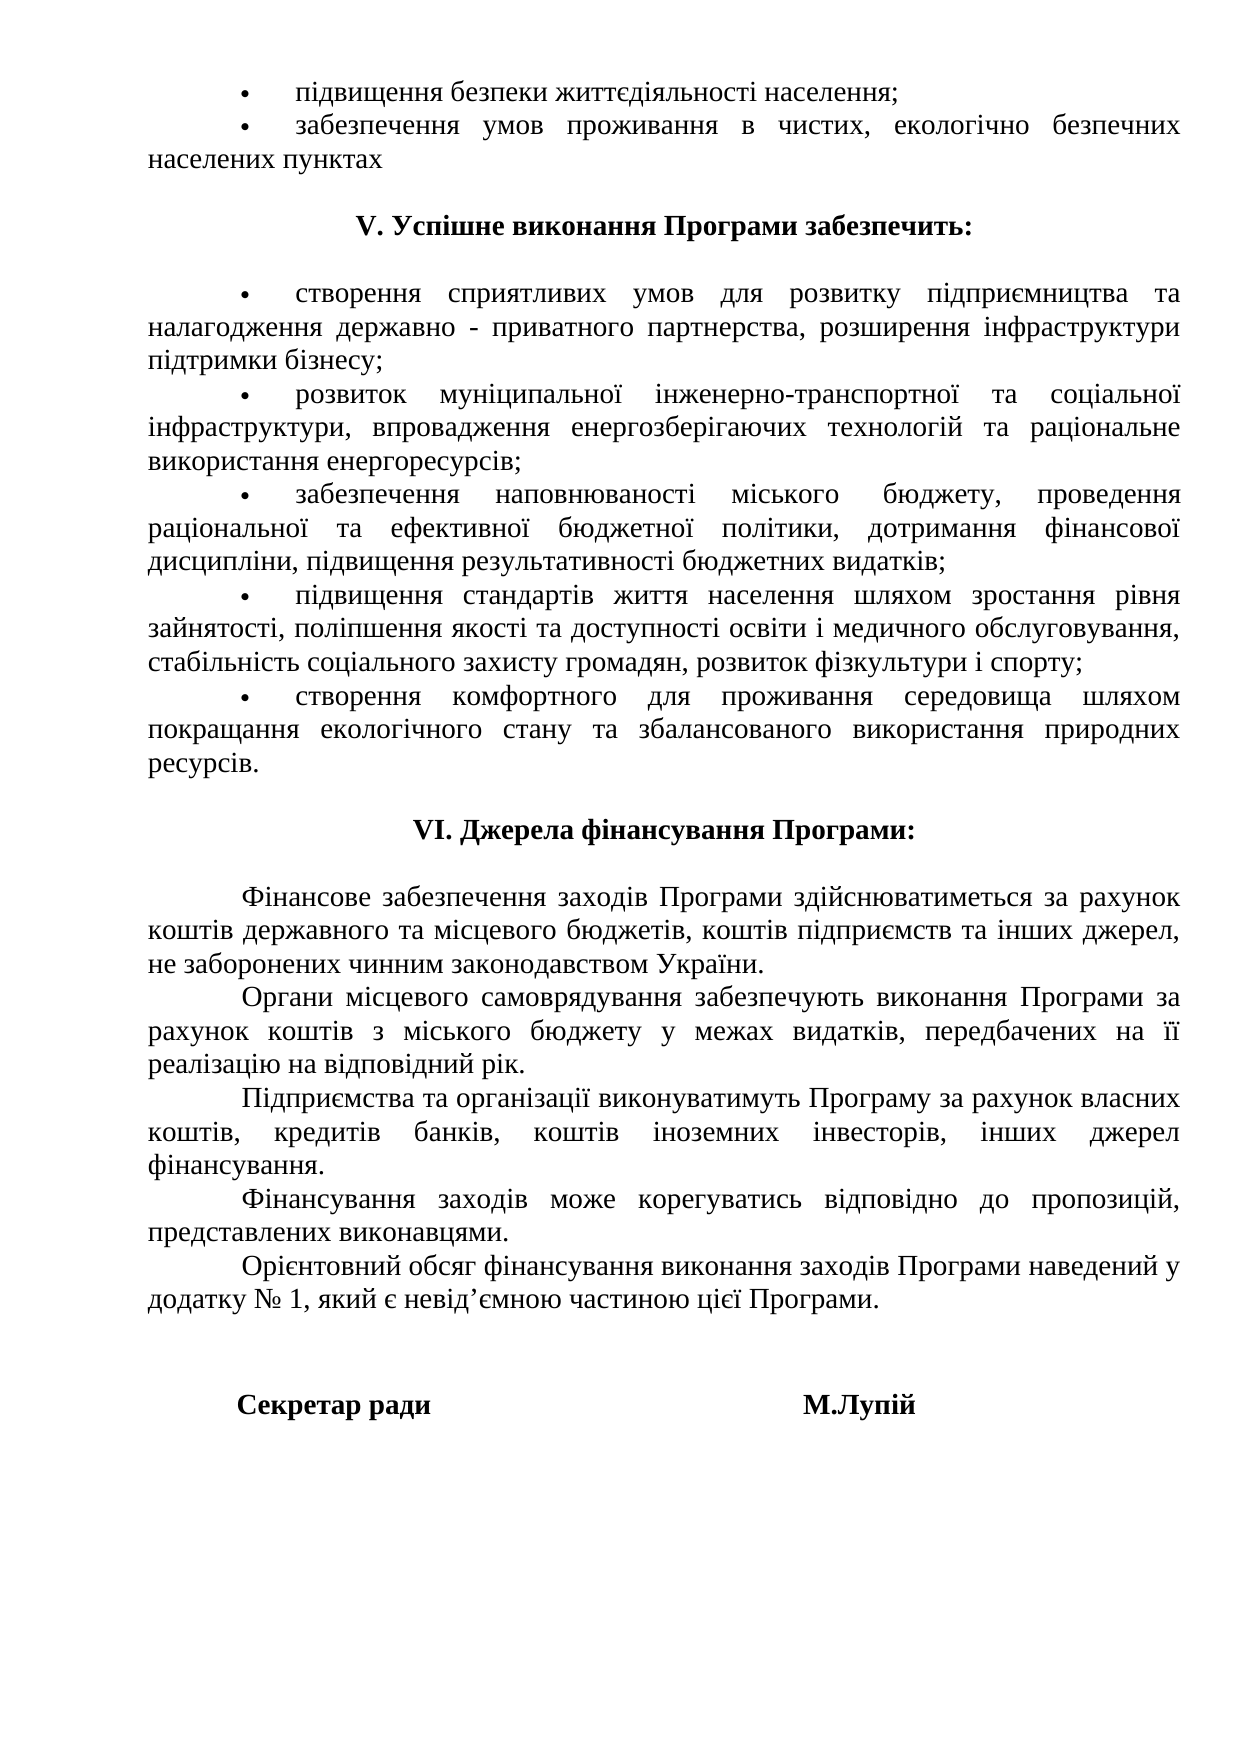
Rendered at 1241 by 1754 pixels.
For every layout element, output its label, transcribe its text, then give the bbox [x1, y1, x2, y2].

list створення сприятливих умов для розвитку підприємництва та налагодження державно - приватного партнерства, розширення інфраструктури підтримки бізнесу; [148, 275, 1181, 376]
list підвищення стандартів життя населення шляхом зростання рівня зайнятості, поліпшення якості та доступності освіти і медичного обслуговування, стабільність соціального захисту громадян, розвиток фізкультури і спорту; [148, 577, 1181, 678]
text Секретар ради М.Лупій [148, 1387, 1181, 1421]
text Підприємства та організації виконуватимуть Програму за рахунок власних коштів, кредитів банків, коштів іноземних інвесторів, інших джерел фінансування. [148, 1080, 1181, 1181]
text Фінансування заходів може корегуватись відповідно до пропозицій, представлених виконавцями. [148, 1181, 1181, 1248]
list створення комфортного для проживання середовища шляхом покращання екологічного стану та збалансованого використання природних ресурсів. [148, 678, 1181, 778]
list забезпечення умов проживання в чистих, екологічно безпечних населених пунктах [148, 107, 1181, 174]
text Орієнтовний обсяг фінансування виконання заходів Програми наведений у додатку № 1, який є невід’ємною частиною цієї Програми. [148, 1248, 1181, 1315]
list підвищення безпеки життєдіяльності населення; [148, 74, 1181, 107]
text V. Успішне виконання Програми забезпечить: [148, 208, 1181, 242]
text VI. Джерела фінансування Програми: [148, 812, 1181, 845]
text Фінансове забезпечення заходів Програми здійснюватиметься за рахунок коштів державного та місцевого бюджетів, коштів підприємств та інших джерел, не заборонених чинним законодавством України. [148, 879, 1181, 979]
list забезпечення наповнюваності міського бюджету, проведення раціональної та ефективної бюджетної політики, дотримання фінансової дисципліни, підвищення результативності бюджетних видатків; [148, 476, 1181, 577]
text Органи місцевого самоврядування забезпечують виконання Програми за рахунок коштів з міського бюджету у межах видатків, передбачених на її реалізацію на відповідний рік. [148, 979, 1181, 1080]
list розвиток муніципальної інженерно-транспортної та соціальної інфраструктури, впровадження енергозберігаючих технологій та раціональне використання енергоресурсів; [148, 376, 1181, 476]
